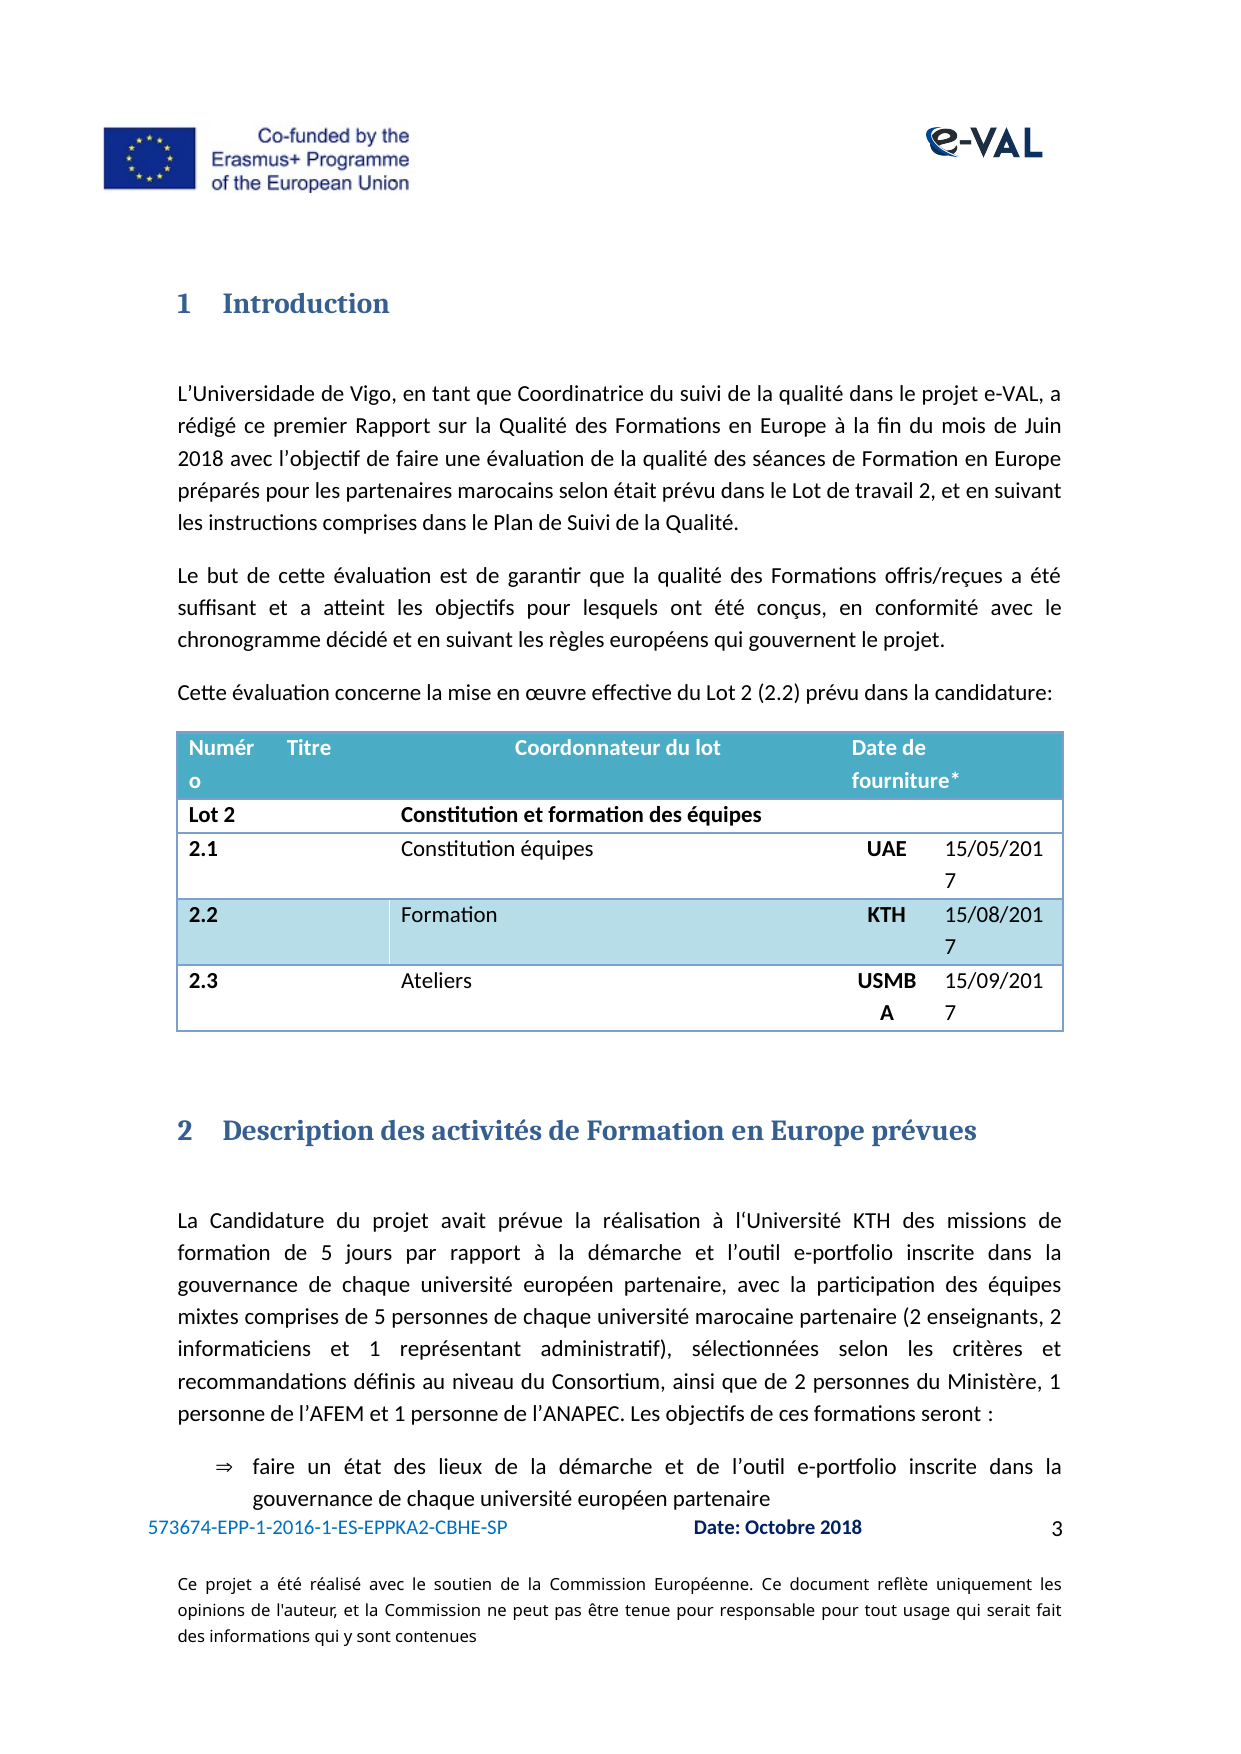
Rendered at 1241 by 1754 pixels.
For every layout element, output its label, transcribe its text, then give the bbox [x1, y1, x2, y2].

table_cell Ateliers [390, 966, 840, 1030]
text L’Universidade de Vigo, en tant que Coordinatrice du suivi de la qualité dans le projet e-VAL, a rédigé ce premier Rapport sur la Qualité des Formations en Europe à la fin du mois de Juin 2018 avec l’objectif de faire une évaluation de la qualité des séances de Formation en Europe préparés pour les partenaires marocains selon était prévu dans le Lot de travail 2, et en suivant les instructions comprises dans le Plan de Suivi de la Qualité. [177, 379, 1063, 536]
table_cell USMBA [840, 966, 933, 1030]
table_cell 2.3 [178, 966, 389, 1030]
subtitle Description des activités de Formation en Europe prévues [177, 1114, 1063, 1148]
table_header Titre [275, 734, 504, 798]
text Le but de cette évaluation est de garantir que la qualité des Formations offris/reçues a été suffisant et a atteint les objectifs pour lesquels ont été conçus, en conformité avec le chronogramme décidé et en suivant les règles européens qui gouvernent le projet. [177, 561, 1063, 653]
picture [102, 121, 419, 192]
table_cell Formation [390, 900, 840, 964]
table_cell Constitution équipes [390, 834, 840, 898]
table_cell 15/08/2017 [933, 900, 1062, 964]
table_cell 2.2 [178, 900, 389, 964]
table_header Date de fourniture* [840, 734, 1062, 798]
subtitle Introduction [177, 288, 1063, 321]
table_cell KTH [840, 900, 933, 964]
list faire un état des lieux de la démarche et de l’outil e-portfolio inscrite dans la gouvernance de chaque université européen partenaire [215, 1452, 1063, 1512]
table_cell 15/05/2017 [933, 834, 1062, 898]
table_cell UAE [840, 834, 933, 898]
picture [914, 73, 1054, 213]
text Cette évaluation concerne la mise en œuvre effective du Lot 2 (2.2) prévu dans la candidature: [177, 678, 1063, 706]
table_cell Constitution et formation des équipes [390, 800, 1062, 832]
table_cell 2.1 [178, 834, 389, 898]
text La Candidature du projet avait prévue la réalisation à l‘Université KTH des missions de formation de 5 jours par rapport à la démarche et l’outil e-portfolio inscrite dans la gouvernance de chaque université européen partenaire, avec la participation des équipes mixtes comprises de 5 personnes de chaque université marocaine partenaire (2 enseignants, 2 informaticiens et 1 représentant administratif), sélectionnées selon les critères et recommandations définis au niveau du Consortium, ainsi que de 2 personnes du Ministère, 1 personne de l’AFEM et 1 personne de l’ANAPEC. Les objectifs de ces formations seront : [177, 1206, 1063, 1427]
table_cell Lot 2 [178, 800, 389, 832]
table_header Coordonnateur du lot [504, 734, 840, 798]
table_header Numéro [178, 734, 275, 798]
table_cell 15/09/2017 [933, 966, 1062, 1030]
